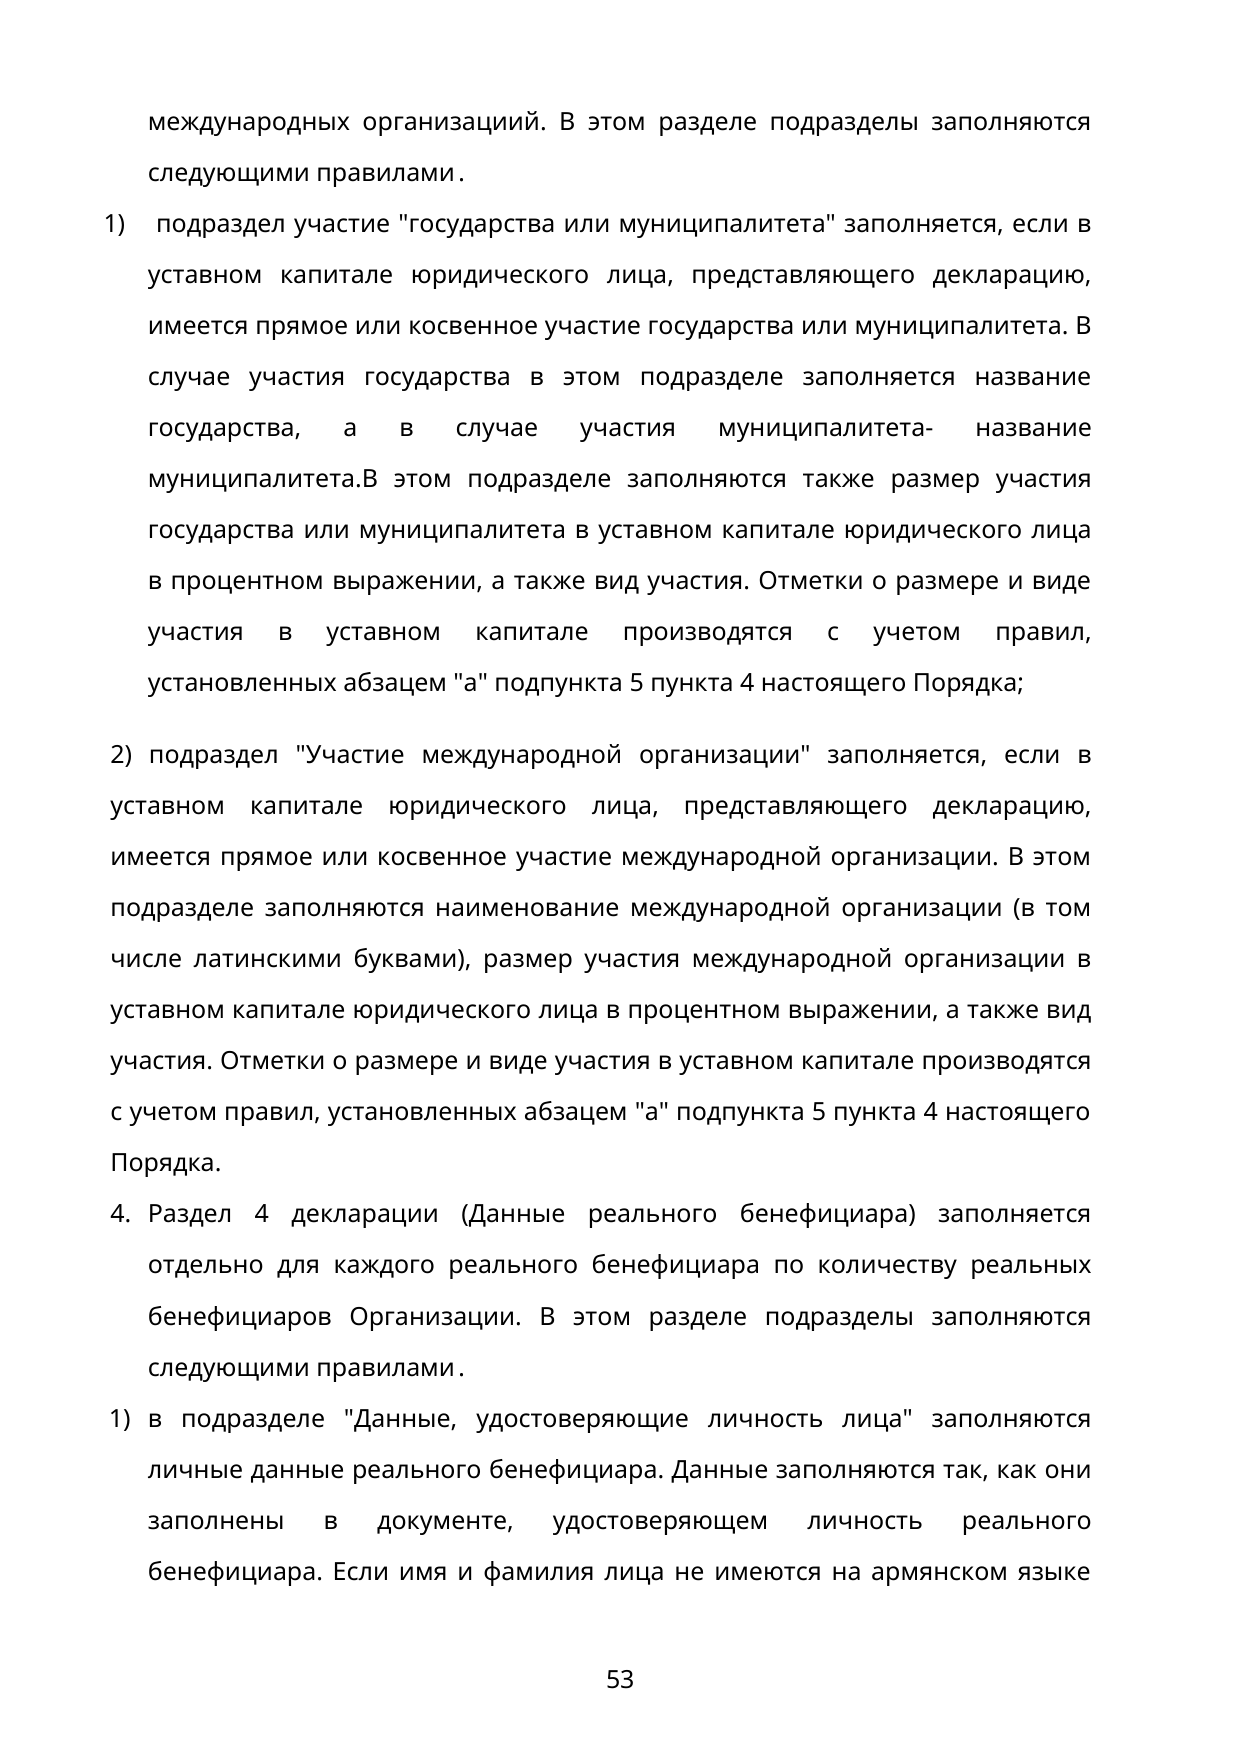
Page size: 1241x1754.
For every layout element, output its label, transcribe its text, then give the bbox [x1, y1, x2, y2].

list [109, 1400, 1092, 1587]
list Раздел 4 декларации (Данные реального бенефициара) заполняется отдельно для каждого реального бенефициара по количеству реальных бенефициаров Организации. В этом разделе подразделы заполняются следующими правилами․ [110, 1196, 1092, 1383]
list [110, 103, 1092, 188]
list подраздел участие "государства или муниципалитета" заполняется, если в уставном капитале юридического лица, представляющего декларацию, имеется прямое или косвенное участие государства или муниципалитета. В случае участия государства в этом подразделе заполняется название государства, а в случае участия муниципалитета- название муниципалитета.В этом подразделе заполняются также размер участия государства или муниципалитета в уставном капитале юридического лица в процентном выражении, а также вид участия. Отметки о размере и виде участия в уставном капитале производятся с учетом правил, установленных абзацем "а" подпункта 5 пункта 4 настоящего Порядка; [103, 206, 1092, 699]
text 2) подраздел "Участие международной организации" заполняется, если в уставном капитале юридического лица, представляющего декларацию, имеется прямое или косвенное участие международной организации. В этом подразделе заполняются наименование международной организации (в том числе латинскими буквами), размер участия международной организации в уставном капитале юридического лица в процентном выражении, а также вид участия. Отметки о размере и виде участия в уставном капитале производятся с учетом правил, установленных абзацем "а" подпункта 5 пункта 4 настоящего Порядка. [110, 737, 1092, 1179]
